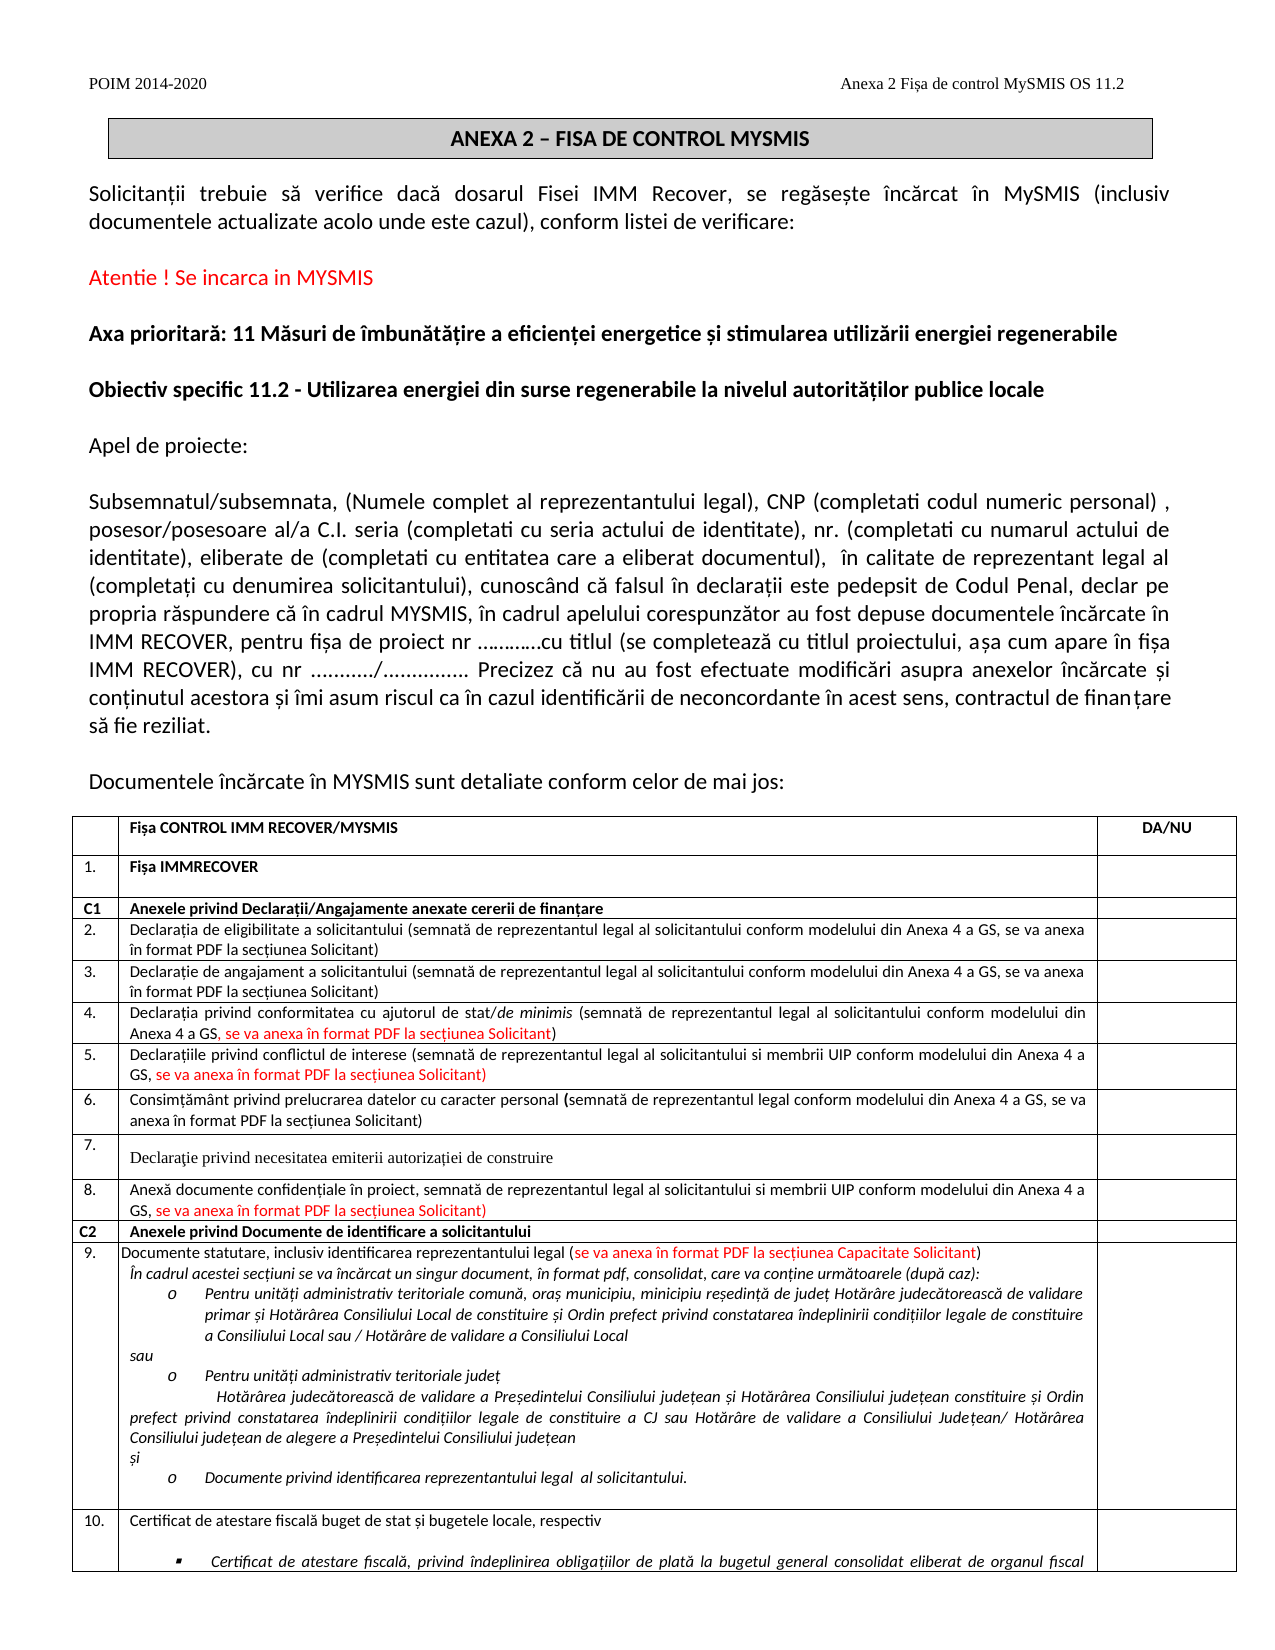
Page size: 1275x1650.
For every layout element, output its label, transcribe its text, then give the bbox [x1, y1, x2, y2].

table_cell [1098, 1135, 1236, 1179]
table_cell Documente statutare, inclusiv identificarea reprezentantului legal (se va anexa în format PDF la secţiunea Capacitate Solicitant) În cadrul acestei secțiuni se va încărcat un singur document, în format pdf, consolidat, care va conține următoarele (după caz): Pentru unități administrativ teritoriale comună, oraș municipiu, minicipiu reședință de județ Hotărâre judecătorească de validare primar și Hotărârea Consiliului Local de constituire și Ordin prefect privind constatarea îndeplinirii condițiilor legale de constituire a Consiliului Local sau / Hotărâre de validare a Consiliului Local sau Pentru unități administrativ teritoriale județ Hotărârea judecătorească de validare a Preşedintelui Consiliului judeţean și Hotărârea Consiliului judeţean constituire și Ordin prefect privind constatarea îndeplinirii condițiilor legale de constituire a CJ sau Hotărâre de validare a Consiliului Judeţean/ Hotărârea Consiliului judeţean de alegere a Preşedintelui Consiliului judeţean și Documente privind identificarea reprezentantului legal al solicitantului. [119, 1243, 1097, 1509]
table_cell Consimțământ privind prelucrarea datelor cu caracter personal (semnată de reprezentantul legal conform modelului din Anexa 4 a GS, se va anexa în format PDF la secţiunea Solicitant) [119, 1090, 1097, 1133]
table_cell [1098, 1243, 1236, 1509]
table_cell [1098, 919, 1236, 960]
table_cell [73, 856, 118, 897]
table_cell Anexă documente confidențiale în proiect, semnată de reprezentantul legal al solicitantului si membrii UIP conform modelului din Anexa 4 a GS, se va anexa în format PDF la secţiunea Solicitant) [119, 1180, 1097, 1220]
table_cell Anexele privind Declaraţii/Angajamente anexate cererii de finanțare [119, 898, 1097, 918]
table_cell [73, 1180, 118, 1220]
table_cell [73, 1243, 118, 1509]
table_cell [73, 919, 118, 960]
table_header ANEXA 2 – FISA DE CONTROL MYSMIS [109, 119, 1152, 158]
text Documentele încărcate în MYSMIS sunt detaliate conform celor de mai jos: [89, 767, 1172, 796]
table_cell [1098, 1510, 1236, 1571]
table_cell [73, 1044, 118, 1088]
table_cell [73, 1003, 118, 1043]
table_cell [1098, 1044, 1236, 1088]
table_cell [1098, 856, 1236, 897]
table_cell Declarația privind conformitatea cu ajutorul de stat/de minimis (semnată de reprezentantul legal al solicitantului conform modelului din Anexa 4 a GS, se va anexa în format PDF la secţiunea Solicitant) [119, 1003, 1097, 1043]
table_cell [1098, 1180, 1236, 1220]
table_cell [73, 1090, 118, 1133]
table_cell [1098, 1003, 1236, 1043]
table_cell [119, 1510, 1097, 1571]
table_cell [73, 1135, 118, 1179]
table_cell Declarațiile privind conflictul de interese (semnată de reprezentantul legal al solicitantului si membrii UIP conform modelului din Anexa 4 a GS, se va anexa în format PDF la secţiunea Solicitant) [119, 1044, 1097, 1088]
text Subsemnatul/subsemnata, (Numele complet al reprezentantului legal), CNP (completati codul numeric personal) , posesor/posesoare al/a C.I. seria (completati cu seria actului de identitate), nr. (completati cu numarul actului de identitate), eliberate de (completati cu entitatea care a eliberat documentul), în calitate de reprezentant legal al (completaţi cu denumirea solicitantului), cunoscând că falsul în declaraţii este pedepsit de Codul Penal, declar pe propria răspundere că în cadrul MYSMIS, în cadrul apelului corespunzător au fost depuse documentele încărcate în IMM RECOVER, pentru fișa de proiect nr …………cu titlul (se completează cu titlul proiectului, aşa cum apare în fișa IMM RECOVER), cu nr .........../............... Precizez că nu au fost efectuate modificări asupra anexelor încărcate și conținutul acestora și îmi asum riscul ca în cazul identificării de neconcordante în acest sens, contractul de finanțare să fie reziliat. [89, 487, 1172, 739]
table_cell Declaraţie privind necesitatea emiterii autorizației de construire [119, 1135, 1097, 1179]
table_header Fișa CONTROL IMM RECOVER/MYSMIS [119, 817, 1097, 855]
table_cell C2 [73, 1221, 118, 1242]
text Axa prioritară: 11 Măsuri de îmbunătățire a eficienței energetice și stimularea utilizării energiei regenerabile [89, 319, 1172, 347]
table_cell [73, 961, 118, 1002]
table_cell Anexele privind Documente de identificare a solicitantului [119, 1221, 1097, 1242]
table_cell [1098, 898, 1236, 918]
text Apel de proiecte: [89, 431, 1172, 459]
text Obiectiv specific 11.2 - Utilizarea energiei din surse regenerabile la nivelul autorităților publice locale [89, 375, 1172, 403]
table_cell [1098, 1221, 1236, 1242]
table_cell Declaraţie de angajament a solicitantului (semnată de reprezentantul legal al solicitantului conform modelului din Anexa 4 a GS, se va anexa în format PDF la secţiunea Solicitant) [119, 961, 1097, 1002]
table_header [73, 817, 118, 855]
text Solicitanţii trebuie să verifice dacă dosarul Fisei IMM Recover, se regăsește încărcat în MySMIS (inclusiv documentele actualizate acolo unde este cazul), conform listei de verificare: [89, 179, 1172, 235]
table_cell [73, 1510, 118, 1571]
table_cell C1 [73, 898, 118, 918]
table_cell [1098, 961, 1236, 1002]
table_cell Fișa IMMRECOVER [119, 856, 1097, 897]
table_cell Declaraţia de eligibilitate a solicitantului (semnată de reprezentantul legal al solicitantului conform modelului din Anexa 4 a GS, se va anexa în format PDF la secţiunea Solicitant) [119, 919, 1097, 960]
table_cell [1098, 1090, 1236, 1133]
table_header DA/NU [1098, 817, 1236, 855]
text Atentie ! Se incarca in MYSMIS [89, 263, 1172, 291]
